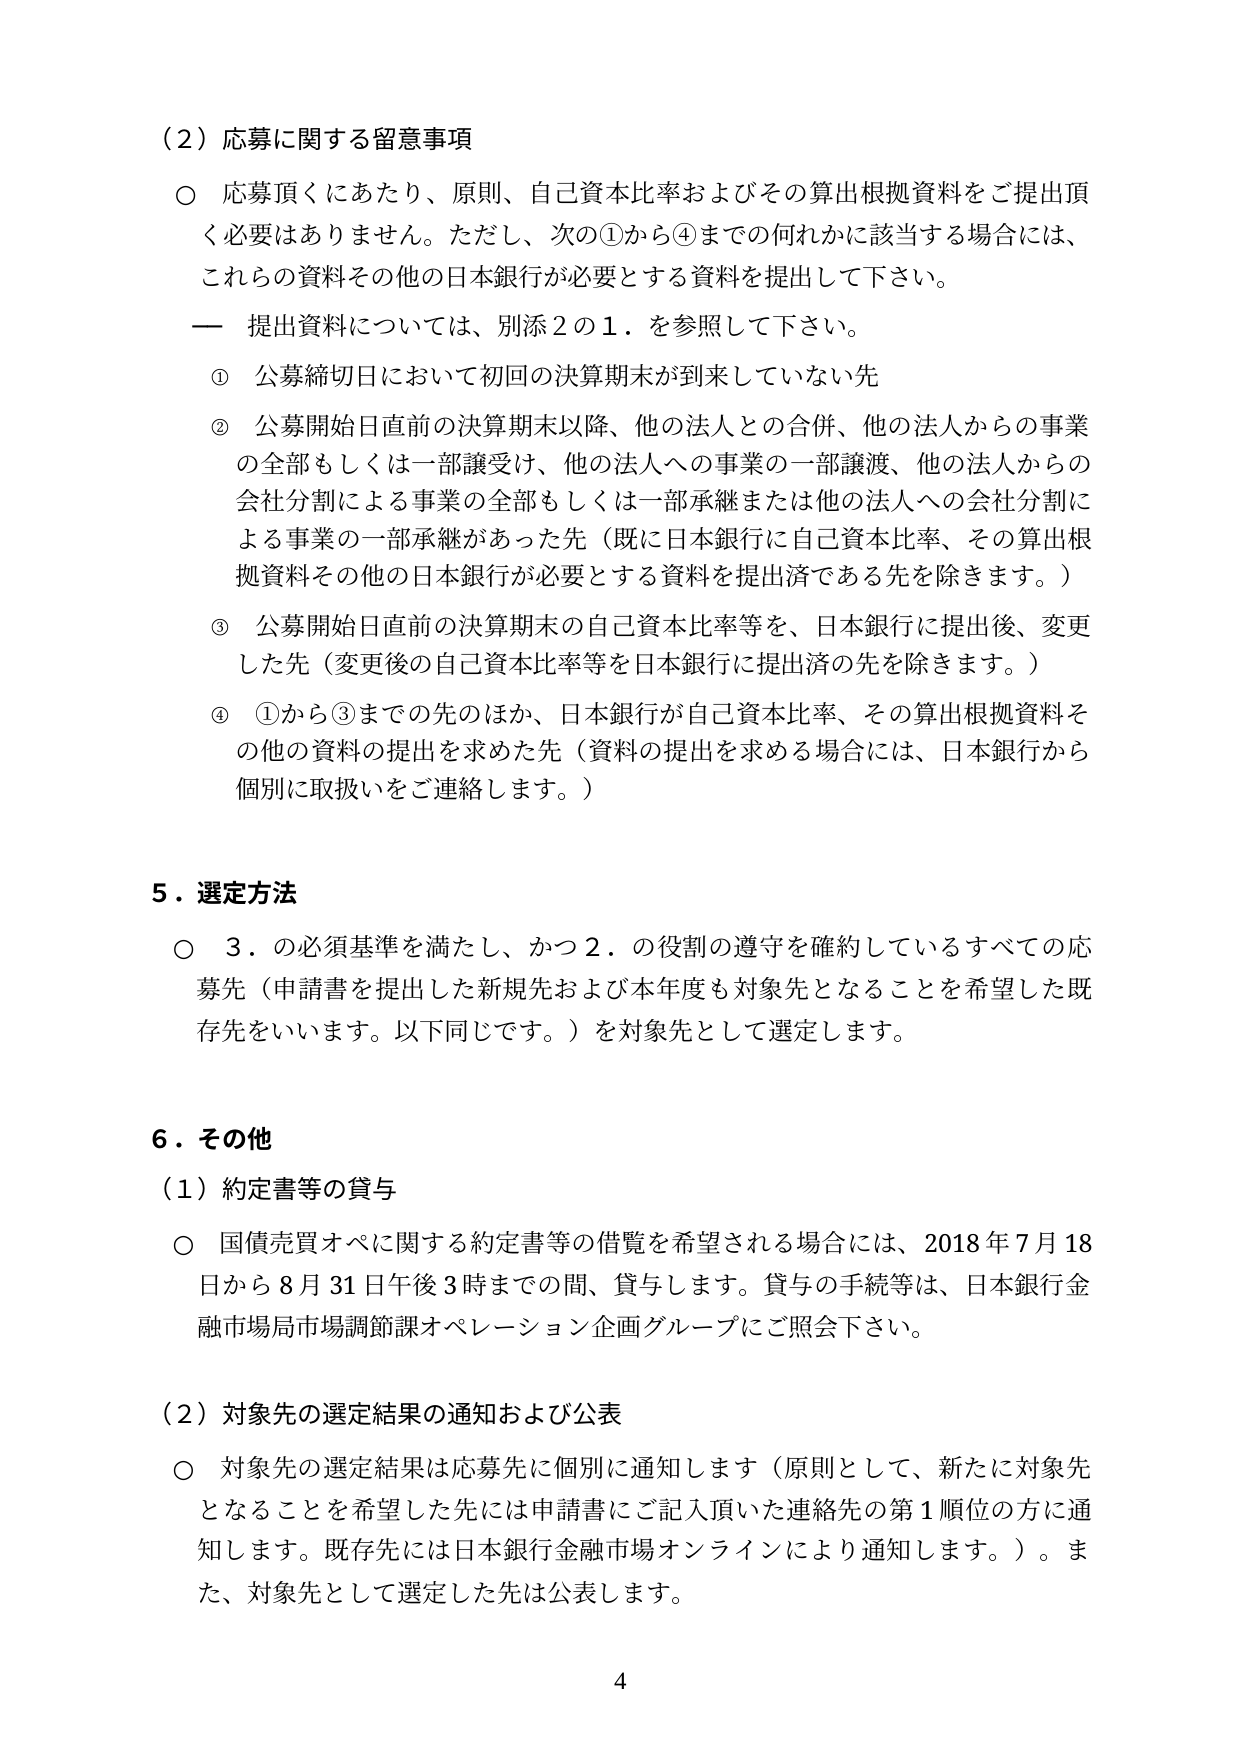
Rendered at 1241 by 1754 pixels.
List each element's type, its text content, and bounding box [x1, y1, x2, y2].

text ② 公募開始日直前の決算期末以降、他の法人との合併、他の法人からの事業の全部もしくは一部譲受け、他の法人への事業の一部譲渡、他の法人からの会社分割による事業の全部もしくは一部承継または他の法人への会社分割による事業の一部承継があった先（既に日本銀行に自己資本比率、その算出根拠資料その他の日本銀行が必要とする資料を提出済である先を除きます。） [210, 406, 1092, 593]
subtitle ６．その他 [148, 1114, 1092, 1156]
text ○ 国債売買オペに関する約定書等の借覧を希望される場合には、2018年7月18日から8月31日午後3時までの間、貸与します。貸与の手続等は、日本銀行金融市場局市場調節課オペレーション企画グループにご照会下さい。 [172, 1218, 1092, 1343]
text ── 提出資料については、別添２の１．を参照して下さい。 [192, 306, 1092, 343]
text （２）応募に関する留意事項 [148, 118, 1092, 156]
text ① 公募締切日において初回の決算期末が到来していない先 [210, 356, 1092, 393]
subtitle ５．選定方法 [148, 868, 1092, 910]
text ③ 公募開始日直前の決算期末の自己資本比率等を、日本銀行に提出後、変更した先（変更後の自己資本比率等を日本銀行に提出済の先を除きます。） [210, 606, 1092, 681]
text （１）約定書等の貸与 [148, 1168, 1092, 1206]
text ④ ①から③までの先のほか、日本銀行が自己資本比率、その算出根拠資料その他の資料の提出を求めた先（資料の提出を求める場合には、日本銀行から個別に取扱いをご連絡します。） [210, 693, 1092, 806]
text ○ 応募頂くにあたり、原則、自己資本比率およびその算出根拠資料をご提出頂く必要はありません。ただし、次の①から④までの何れかに該当する場合には、これらの資料その他の日本銀行が必要とする資料を提出して下さい。 [174, 168, 1092, 293]
text ○ ３．の必須基準を満たし、かつ２．の役割の遵守を確約しているすべての応募先（申請書を提出した新規先および本年度も対象先となることを希望した既存先をいいます。以下同じです。）を対象先として選定します。 [173, 922, 1092, 1047]
text ○ 対象先の選定結果は応募先に個別に通知します（原則として、新たに対象先となることを希望した先には申請書にご記入頂いた連絡先の第1順位の方に通知します。既存先には日本銀行金融市場オンラインにより通知します。）。また、対象先として選定した先は公表します。 [172, 1443, 1092, 1610]
text （２）対象先の選定結果の通知および公表 [148, 1393, 1092, 1431]
